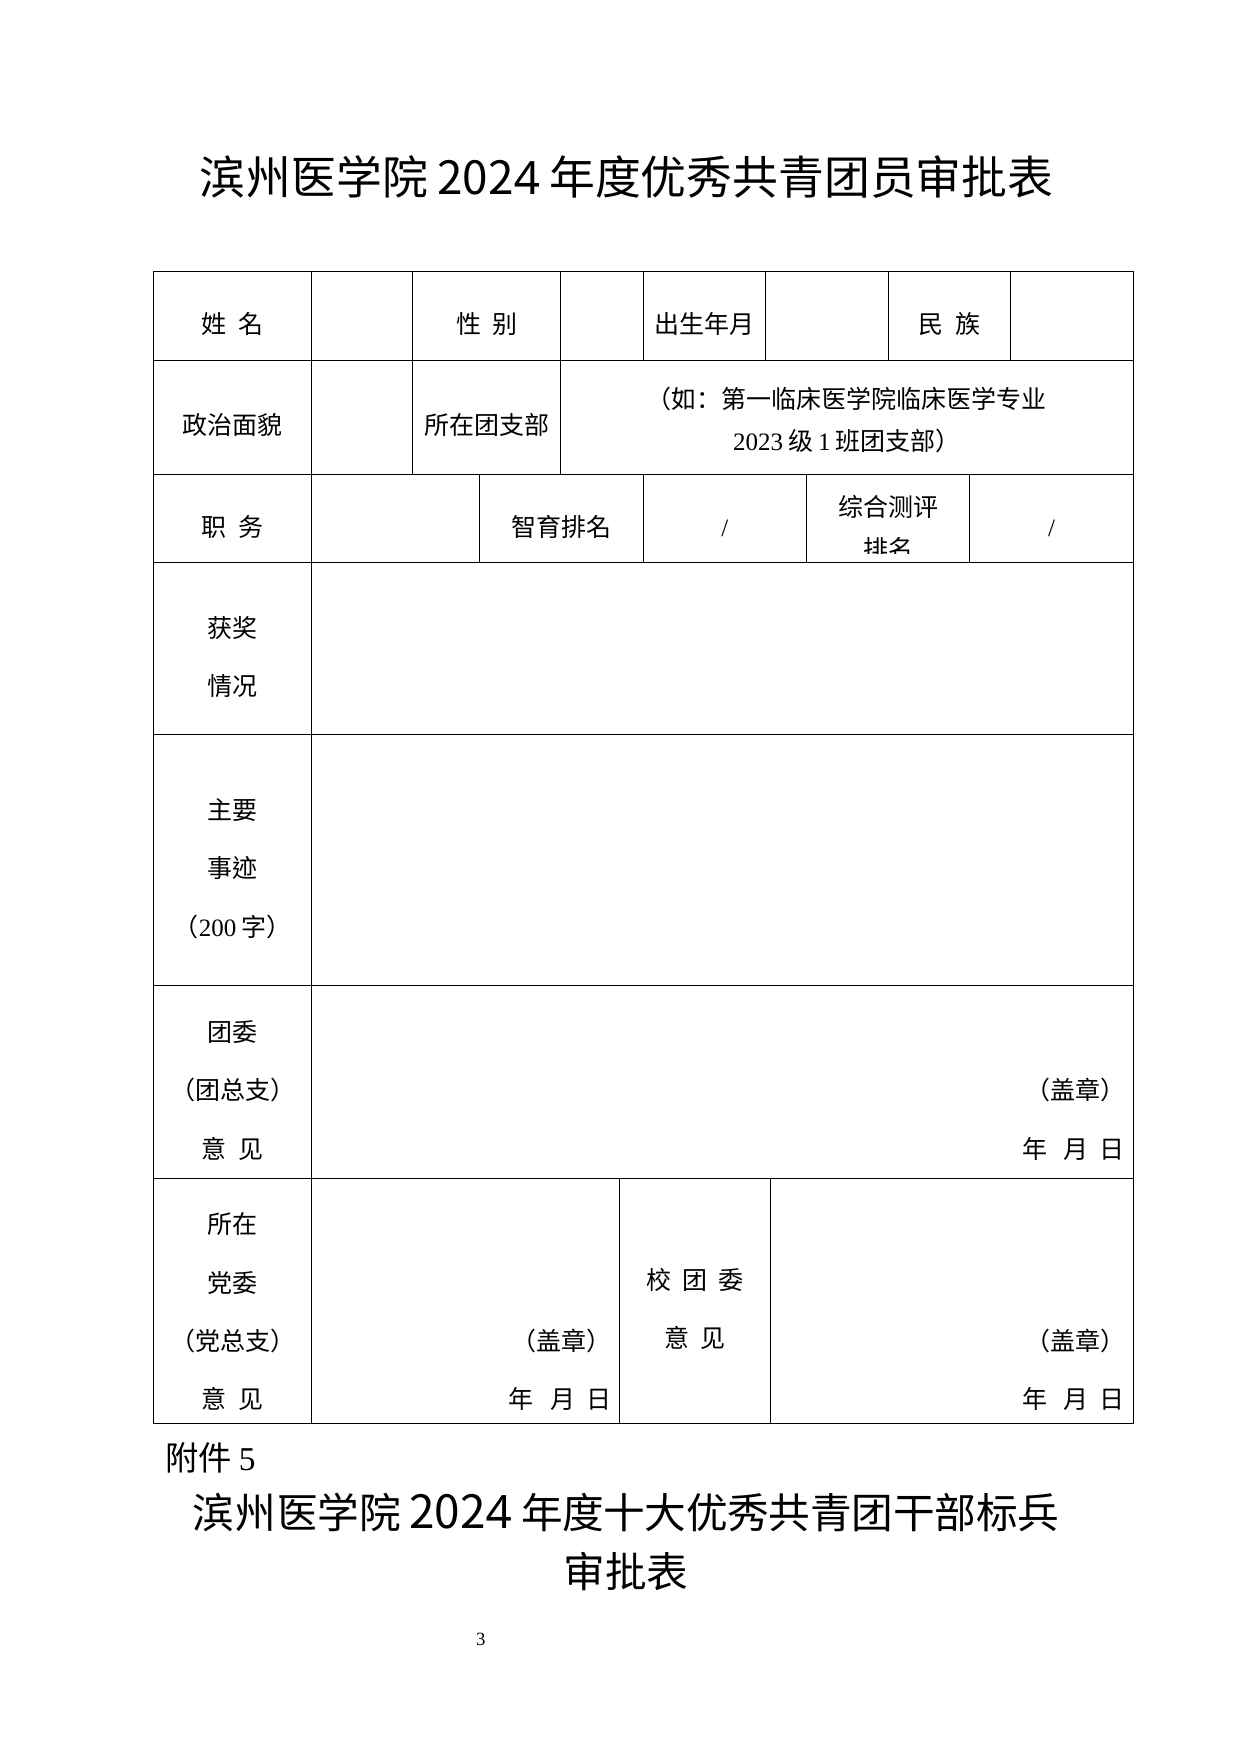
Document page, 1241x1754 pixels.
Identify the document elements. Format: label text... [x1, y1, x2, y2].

table_cell （盖章） 年 月 日 [312, 1179, 619, 1423]
table_header 性 别 [413, 272, 560, 359]
table_header [766, 272, 888, 359]
table_cell / [970, 475, 1133, 562]
table_cell 综合测评 排名 [807, 475, 969, 562]
table_cell 所在 党委 （党总支） 意 见 [154, 1179, 311, 1423]
table_cell [312, 563, 1133, 734]
table_header [561, 272, 643, 359]
table_cell （盖章） 年 月 日 [312, 986, 1133, 1178]
table_cell / [644, 475, 806, 562]
table_header 出生年月 [644, 272, 765, 359]
table_cell （如：第一临床医学院临床医学专业 2023级1班团支部） [561, 361, 1133, 474]
text 附件5 [165, 1424, 1087, 1482]
table_cell （盖章） 年 月 日 [771, 1179, 1133, 1423]
table_cell 主要 事迹 （200字） [154, 735, 311, 985]
table_cell 政治面貌 [154, 361, 311, 474]
table_cell 职 务 [154, 475, 311, 562]
table_header [312, 272, 412, 359]
table_cell [312, 361, 412, 474]
text 滨州医学院2024年度十大优秀共青团干部标兵 [165, 1482, 1087, 1541]
table_header [1011, 272, 1133, 359]
table_cell [312, 735, 1133, 985]
table_cell 智育排名 [480, 475, 643, 562]
table_cell 获奖 情况 [154, 563, 311, 734]
table_header 姓 名 [154, 272, 311, 359]
table_header 民 族 [889, 272, 1010, 359]
table_cell 团委 （团总支）意 见 [154, 986, 311, 1178]
table_cell [312, 475, 479, 562]
text 滨州医学院2024年度优秀共青团员审批表 [165, 148, 1087, 206]
text 审批表 [165, 1541, 1087, 1599]
table_cell 所在团支部 [413, 361, 560, 474]
table_cell 校 团 委 意 见 [620, 1179, 770, 1423]
